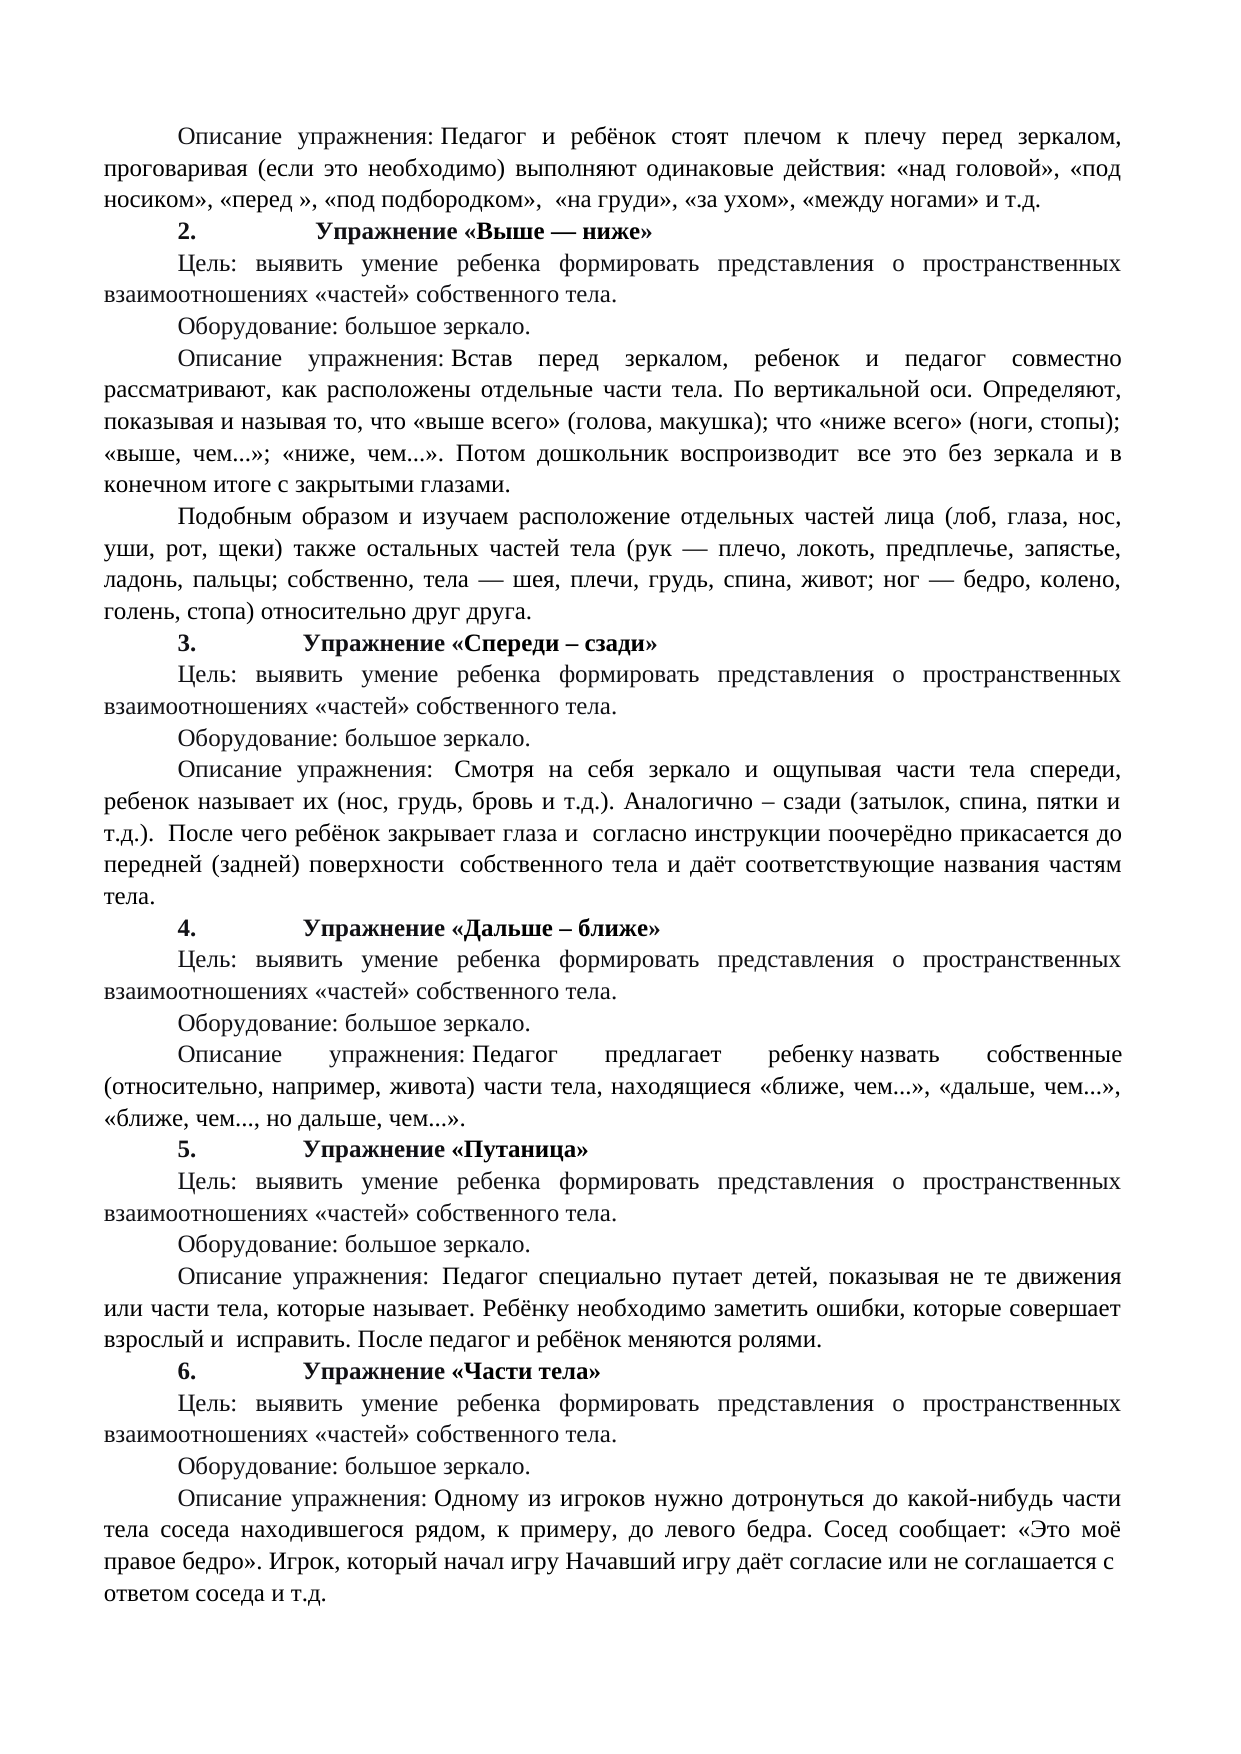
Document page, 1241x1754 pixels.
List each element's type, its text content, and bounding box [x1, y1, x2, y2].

text Оборудование: большое зеркало. [103, 1448, 1122, 1480]
text Цель: выявить умение ребенка формировать представления о пространственных взаимоотношениях «частей» собственного тела. [103, 1385, 1122, 1448]
text Описание упражнения: Педагог специально путает детей, показывая не те движения или части тела, которые называет. Ребёнку необходимо заметить ошибки, которые совершает взрослый и исправить. После педагог и ребёнок меняются ролями. [103, 1258, 1122, 1353]
text Описание упражнения: Встав перед зеркалом, ребенок и педагог совместно рассматривают, как расположены отдельные части тела. По вертикальной оси. Определяют, показывая и называя то, что «выше всего» (голова, макушка); что «ниже всего» (ноги, стопы); «выше, чем...»; «ниже, чем...». Потом дошкольник воспроизводит все это без зеркала и в конечном итоге с закрытыми глазами. [103, 340, 1122, 498]
text 5. Упражнение «Путаница» [103, 1131, 1122, 1163]
text Описание упражнения: Одному из игроков нужно дотронуться до какой-нибудь части тела соседа находившегося рядом, к примеру, до левого бедра. Сосед сообщает: «Это моё правое бедро». Игрок, который начал игру Начавший игру даёт согласие или не соглашается с ответом соседа и т.д. [103, 1529, 1122, 1606]
text Цель: выявить умение ребенка формировать представления о пространственных взаимоотношениях «частей» собственного тела. [103, 1163, 1122, 1226]
text Описание упражнения: Смотря на себя зеркало и ощупывая части тела спереди, ребенок называет их (нос, грудь, бровь и т.д.). Аналогично – сзади (затылок, спина, пятки и т.д.). После чего ребёнок закрывает глаза и согласно инструкции поочерёдно прикасается до передней (задней) поверхности собственного тела и даёт соответствующие названия частям тела. [103, 751, 1122, 910]
text Описание упражнения: Одному из игроков нужно дотронуться до какой-нибудь части тела соседа находившегося рядом, к примеру, до левого бедра. Сосед сообщает: «Это моё правое бедро». Игрок, который начал игру Начавший игру даёт согласие или не соглашается с ответом соседа и т.д. [103, 1480, 1122, 1526]
text Цель: выявить умение ребенка формировать представления о пространственных взаимоотношениях «частей» собственного тела. [103, 941, 1122, 1005]
text Оборудование: большое зеркало. [103, 1005, 1122, 1036]
text 4. Упражнение «Дальше – ближе» [103, 910, 1122, 941]
text 2. Упражнение «Выше — ниже» [103, 213, 1122, 245]
text Подобным образом и изучаем расположение отдельных частей лица (лоб, глаза, нос, уши, рот, щеки) также остальных частей тела (рук — плечо, локоть, предплечье, запястье, ладонь, пальцы; собственно, тела — шея, плечи, грудь, спина, живот; ног — бедро, колено, голень, стопа) относительно друг друга. [103, 498, 1122, 625]
text Описание упражнения: Педагог предлагает ребенку назвать собственные (относительно, например, живота) части тела, находящиеся «ближе, чем...», «дальше, чем...», «ближе, чем..., но дальше, чем...». [103, 1036, 1122, 1131]
text Описание упражнения: Педагог и ребёнок стоят плечом к плечу перед зеркалом, проговаривая (если это необходимо) выполняют одинаковые действия: «над головой», «под носиком», «перед », «под подбородком», «на груди», «за ухом», «между ногами» и т.д. [103, 118, 1122, 213]
text Оборудование: большое зеркало. [103, 1226, 1122, 1258]
text Цель: выявить умение ребенка формировать представления о пространственных взаимоотношениях «частей» собственного тела. [103, 656, 1122, 720]
text Оборудование: большое зеркало. [103, 308, 1122, 340]
text 6. Упражнение «Части тела» [103, 1353, 1122, 1385]
text Оборудование: большое зеркало. [103, 720, 1122, 751]
text Цель: выявить умение ребенка формировать представления о пространственных взаимоотношениях «частей» собственного тела. [103, 245, 1122, 308]
text 3. Упражнение «Спереди – сзади» [103, 625, 1122, 656]
